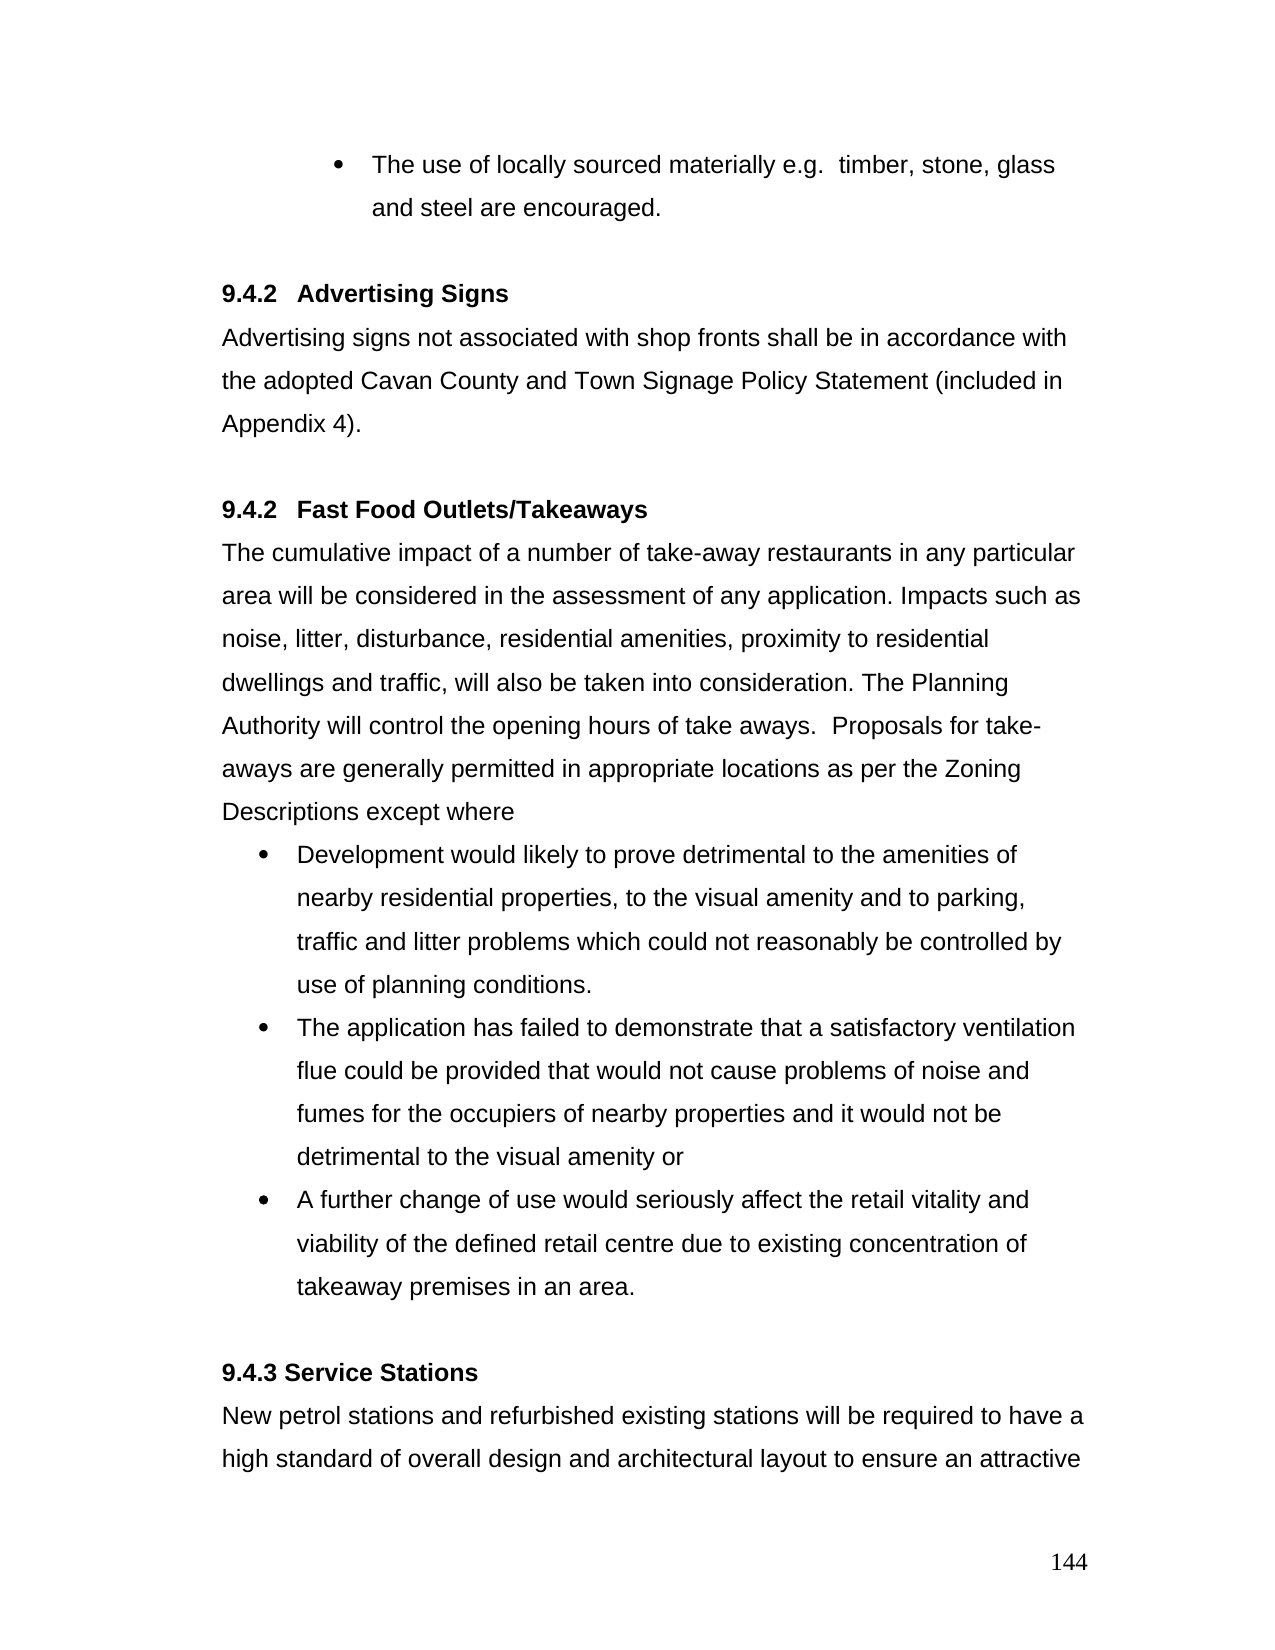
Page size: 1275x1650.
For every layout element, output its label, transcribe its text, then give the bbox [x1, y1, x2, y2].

text Advertising signs not associated with shop fronts shall be in accordance with the adopted Cavan County and Town Signage Policy Statement (included in Appendix 4). [222, 323, 1088, 438]
text 9.4.2 Fast Food Outlets/Takeaways [222, 495, 1088, 524]
list A further change of use would seriously affect the retail vitality and viability of the defined retail centre due to existing concentration of takeaway premises in an area. [259, 1185, 1088, 1300]
list The application has failed to demonstrate that a satisfactory ventilation flue could be provided that would not cause problems of noise and fumes for the occupiers of nearby properties and it would not be detrimental to the visual amenity or [259, 1013, 1088, 1171]
text 9.4.2 Advertising Signs [222, 279, 1088, 308]
list The use of locally sourced materially e.g. timber, stone, glass and steel are encouraged. [334, 150, 1088, 222]
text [222, 1401, 1088, 1473]
list Development would likely to prove detrimental to the amenities of nearby residential properties, to the visual amenity and to parking, traffic and litter problems which could not reasonably be controlled by use of planning conditions. [259, 840, 1088, 998]
text The cumulative impact of a number of take-away restaurants in any particular area will be considered in the assessment of any application. Impacts such as noise, litter, disturbance, residential amenities, proximity to residential dwellings and traffic, will also be taken into consideration. The Planning Authority will control the opening hours of take aways. Proposals for take-aways are generally permitted in appropriate locations as per the Zoning Descriptions except where [222, 538, 1088, 826]
text 9.4.3 Service Stations [222, 1358, 1088, 1387]
